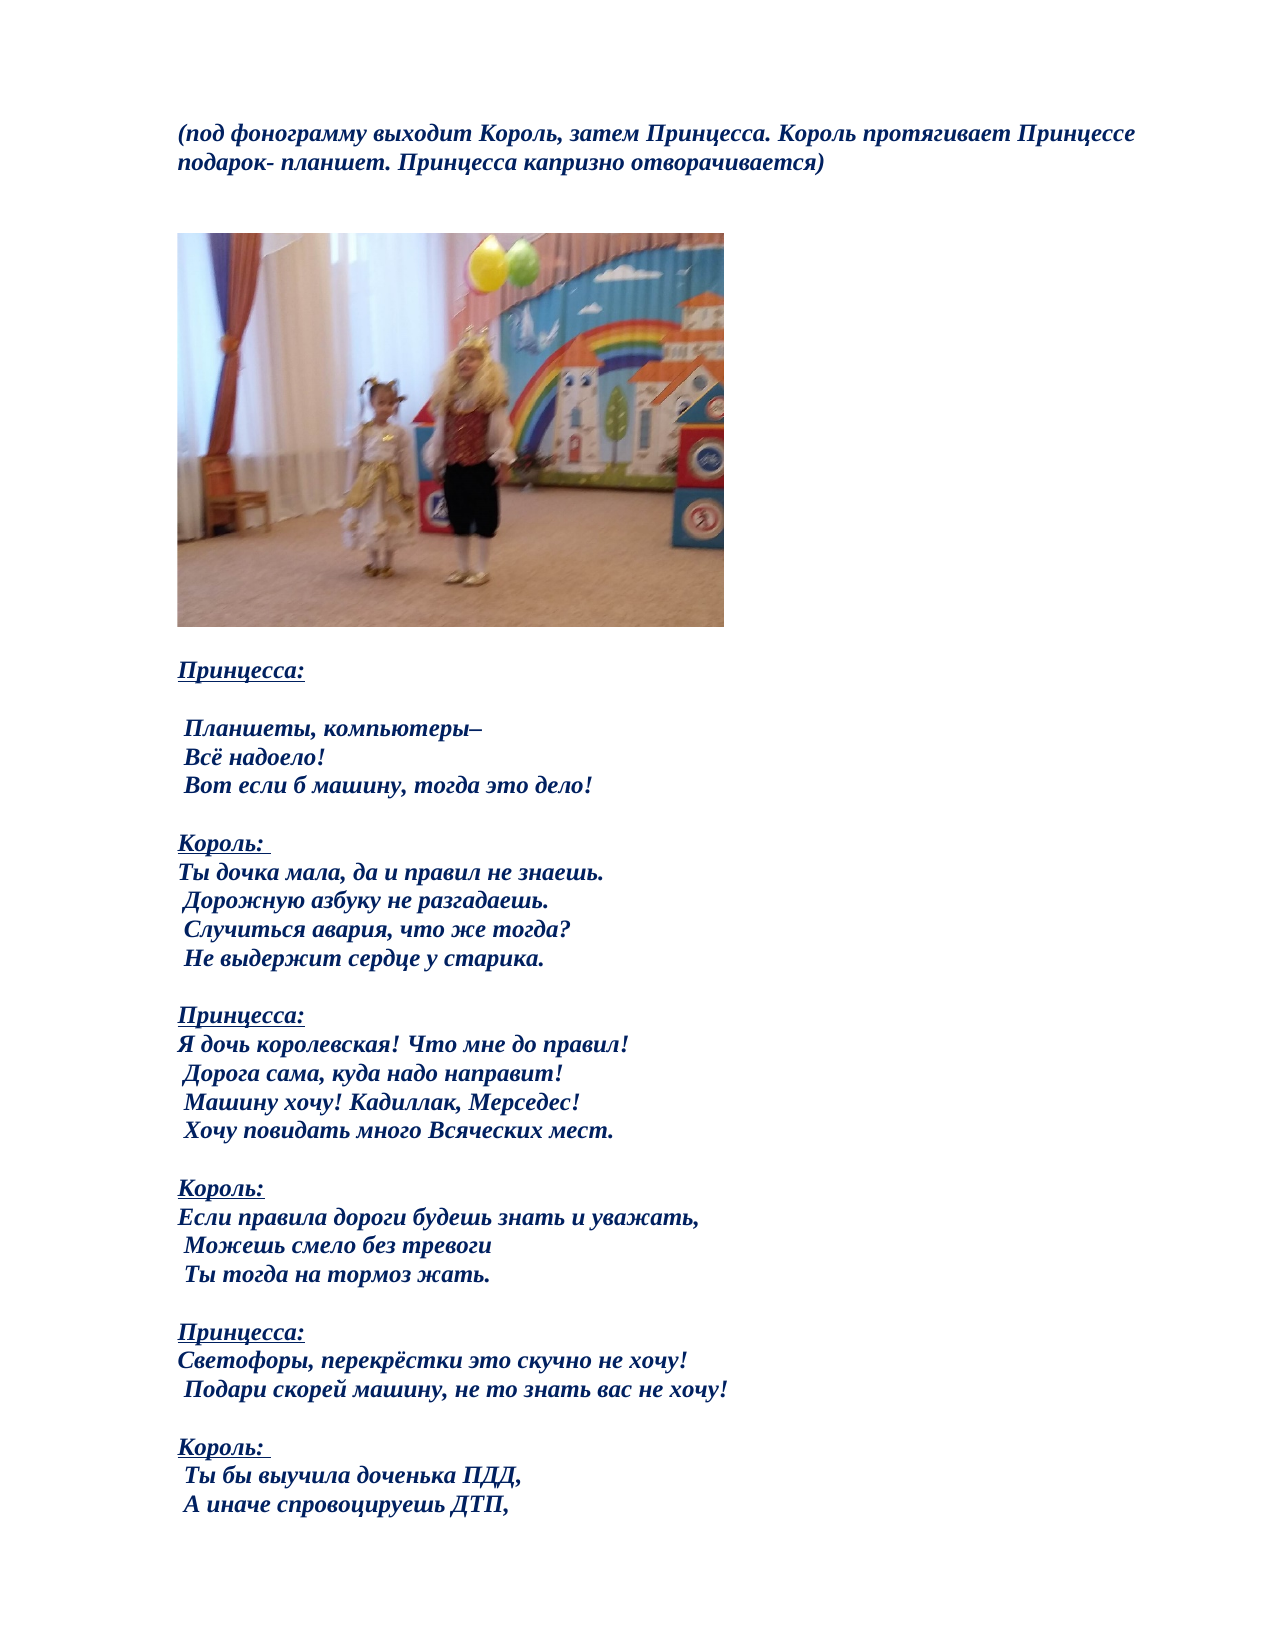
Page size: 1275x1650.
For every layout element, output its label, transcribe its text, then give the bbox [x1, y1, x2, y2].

text Король: [177, 1432, 1186, 1461]
text Не выдержит сердце у старика. [177, 943, 1186, 972]
text Можешь смело без тревоги [177, 1231, 1186, 1259]
text Принцесса: [177, 656, 1186, 684]
text Ты дочка мала, да и правил не знаешь. [177, 857, 1186, 886]
text Подари скорей машину, не то знать вас не хочу! [177, 1374, 1186, 1403]
text Король: [177, 1173, 1186, 1202]
text Вот если б машину, тогда это дело! [177, 771, 1186, 799]
text Король: [177, 828, 1186, 857]
text Ты бы выучила доченька ПДД, [177, 1461, 1186, 1489]
text Принцесса: [177, 1001, 1186, 1029]
text Если правила дороги будешь знать и уважать, [177, 1202, 1186, 1231]
text Дорожную азбуку не разгадаешь. [177, 886, 1186, 914]
text Случиться авария, что же тогда? [177, 914, 1186, 943]
text А иначе спровоцируешь ДТП, [177, 1489, 1186, 1518]
text Машину хочу! Кадиллак, Мерседес! [177, 1087, 1186, 1116]
text Светофоры, перекрёстки это скучно не хочу! [177, 1346, 1186, 1374]
text (под фонограмму выходит Король, затем Принцесса. Король протягивает Принцессе подарок- планшет. Принцесса капризно отворачивается) [177, 118, 1186, 176]
picture [177, 233, 724, 627]
text Ты тогда на тормоз жать. [177, 1259, 1186, 1288]
text Хочу повидать много Всяческих мест. [177, 1116, 1186, 1144]
text Планшеты, компьютеры– [177, 713, 1186, 742]
text Принцесса: [177, 1317, 1186, 1346]
text Всё надоело! [177, 742, 1186, 771]
text Я дочь королевская! Что мне до правил! [177, 1029, 1186, 1058]
text Дорога сама, куда надо направит! [177, 1058, 1186, 1087]
